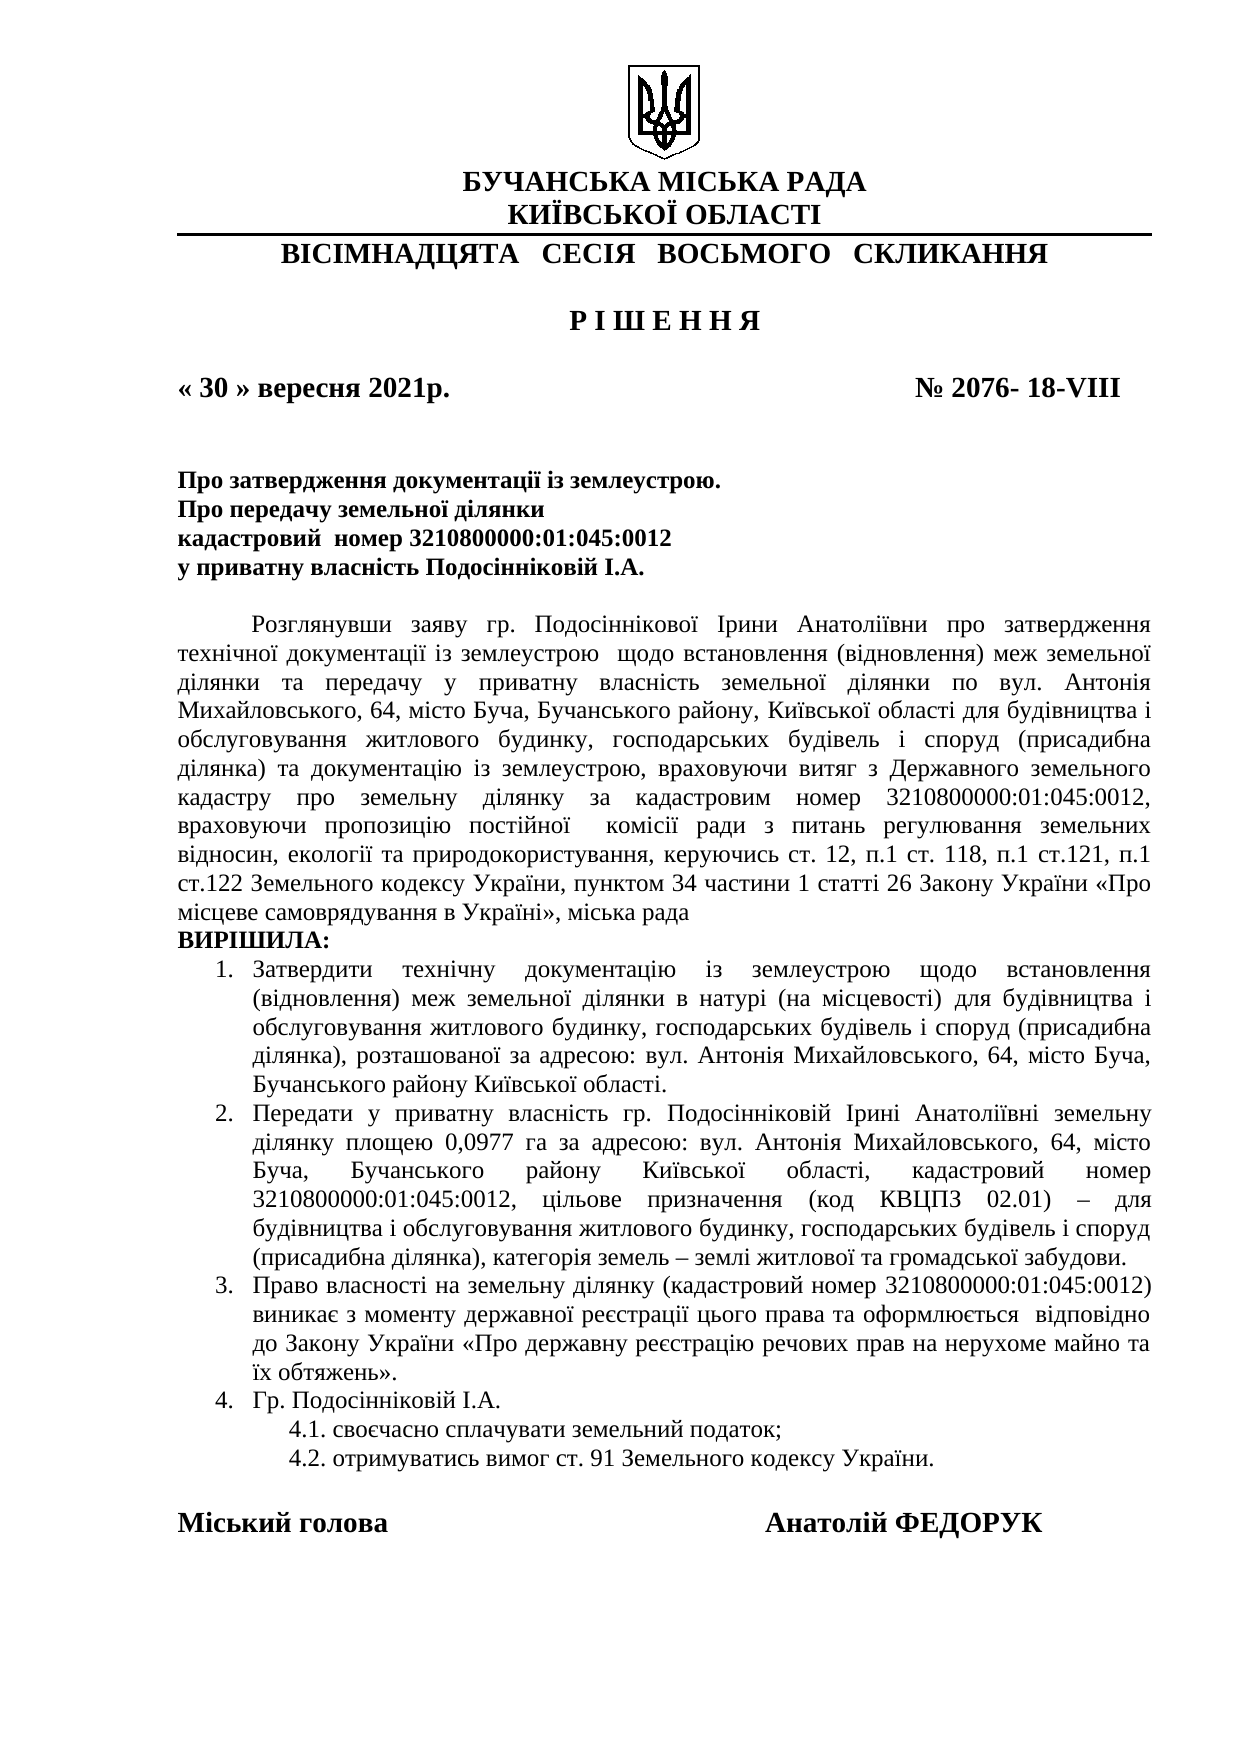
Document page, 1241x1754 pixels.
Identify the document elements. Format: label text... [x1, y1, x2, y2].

text 4.1. своєчасно сплачувати земельний податок; [288, 1414, 1152, 1443]
text ВІСІМНАДЦЯТА СЕСІЯ ВОСЬМОГО СКЛИКАННЯ [177, 236, 1152, 270]
text Про передачу земельної ділянки [177, 494, 1152, 523]
text БУЧАНСЬКА МІСЬКА РАДА [177, 164, 1152, 197]
text « 30 » вересня 2021р. № 2076- 18-VІІІ [177, 370, 1152, 404]
text ВИРІШИЛА: [177, 925, 1152, 954]
text Розглянувши заяву гр. Подосіннікової Ірини Анатоліївни про затвердження технічної документації із землеустрою щодо встановлення (відновлення) меж земельної ділянки та передачу у приватну власність земельної ділянки по вул. Антонія Михайловського, 64, місто Буча, Бучанського району, Київської області для будівництва і обслуговування житлового будинку, господарських будівель і споруд (присадибна ділянка) та документацію із землеустрою, враховуючи витяг з Державного земельного кадастру про земельну ділянку за кадастровим номер 3210800000:01:045:0012, враховуючи пропозицію постійної комісії ради з питань регулювання земельних відносин, екології та природокористування, керуючись ст. 12, п.1 ст. 118, п.1 ст.121, п.1 ст.122 Земельного кодексу України, пунктом 34 частини 1 статті 26 Закону України «Про місцеве самоврядування в Україні», міська рада [177, 609, 1152, 925]
text кадастровий номер 3210800000:01:045:0012 [177, 523, 1152, 552]
text Р І Ш Е Н Н Я [177, 303, 1152, 337]
list Гр. Подосінніковій І.А. [215, 1385, 1152, 1414]
text Про затвердження документації із землеустрою. [177, 465, 1152, 494]
list Передати у приватну власність гр. Подосінніковій Ірині Анатоліївні земельну ділянку площею 0,0977 га за адресою: вул. Антонія Михайловського, 64, місто Буча, Бучанського району Київської області, кадастровий номер 3210800000:01:045:0012, цільове призначення (код КВЦПЗ 02.01) – для будівництва і обслуговування житлового будинку, господарських будівель і споруд (присадибна ділянка), категорія земель – землі житлової та громадської забудови. [215, 1098, 1152, 1270]
list Право власності на земельну ділянку (кадастровий номер 3210800000:01:045:0012) виникає з моменту державної реєстрації цього права та оформлюється відповідно до Закону України «Про державну реєстрацію речових прав на нерухоме майно та їх обтяжень». [215, 1270, 1152, 1385]
list Затвердити технічну документацію із землеустрою щодо встановлення (відновлення) меж земельної ділянки в натурі (на місцевості) для будівництва і обслуговування житлового будинку, господарських будівель і споруд (присадибна ділянка), розташованої за адресою: вул. Антонія Михайловського, 64, місто Буча, Бучанського району Київської області. [215, 954, 1152, 1098]
text Міський голова Анатолій ФЕДОРУК [177, 1505, 1152, 1539]
text КИЇВСЬКОЇ ОБЛАСТІ [177, 197, 1152, 233]
text у приватну власність Подосінніковій І.А. [177, 552, 1152, 580]
text 4.2. отримуватись вимог ст. 91 Земельного кодексу України. [288, 1443, 1152, 1472]
